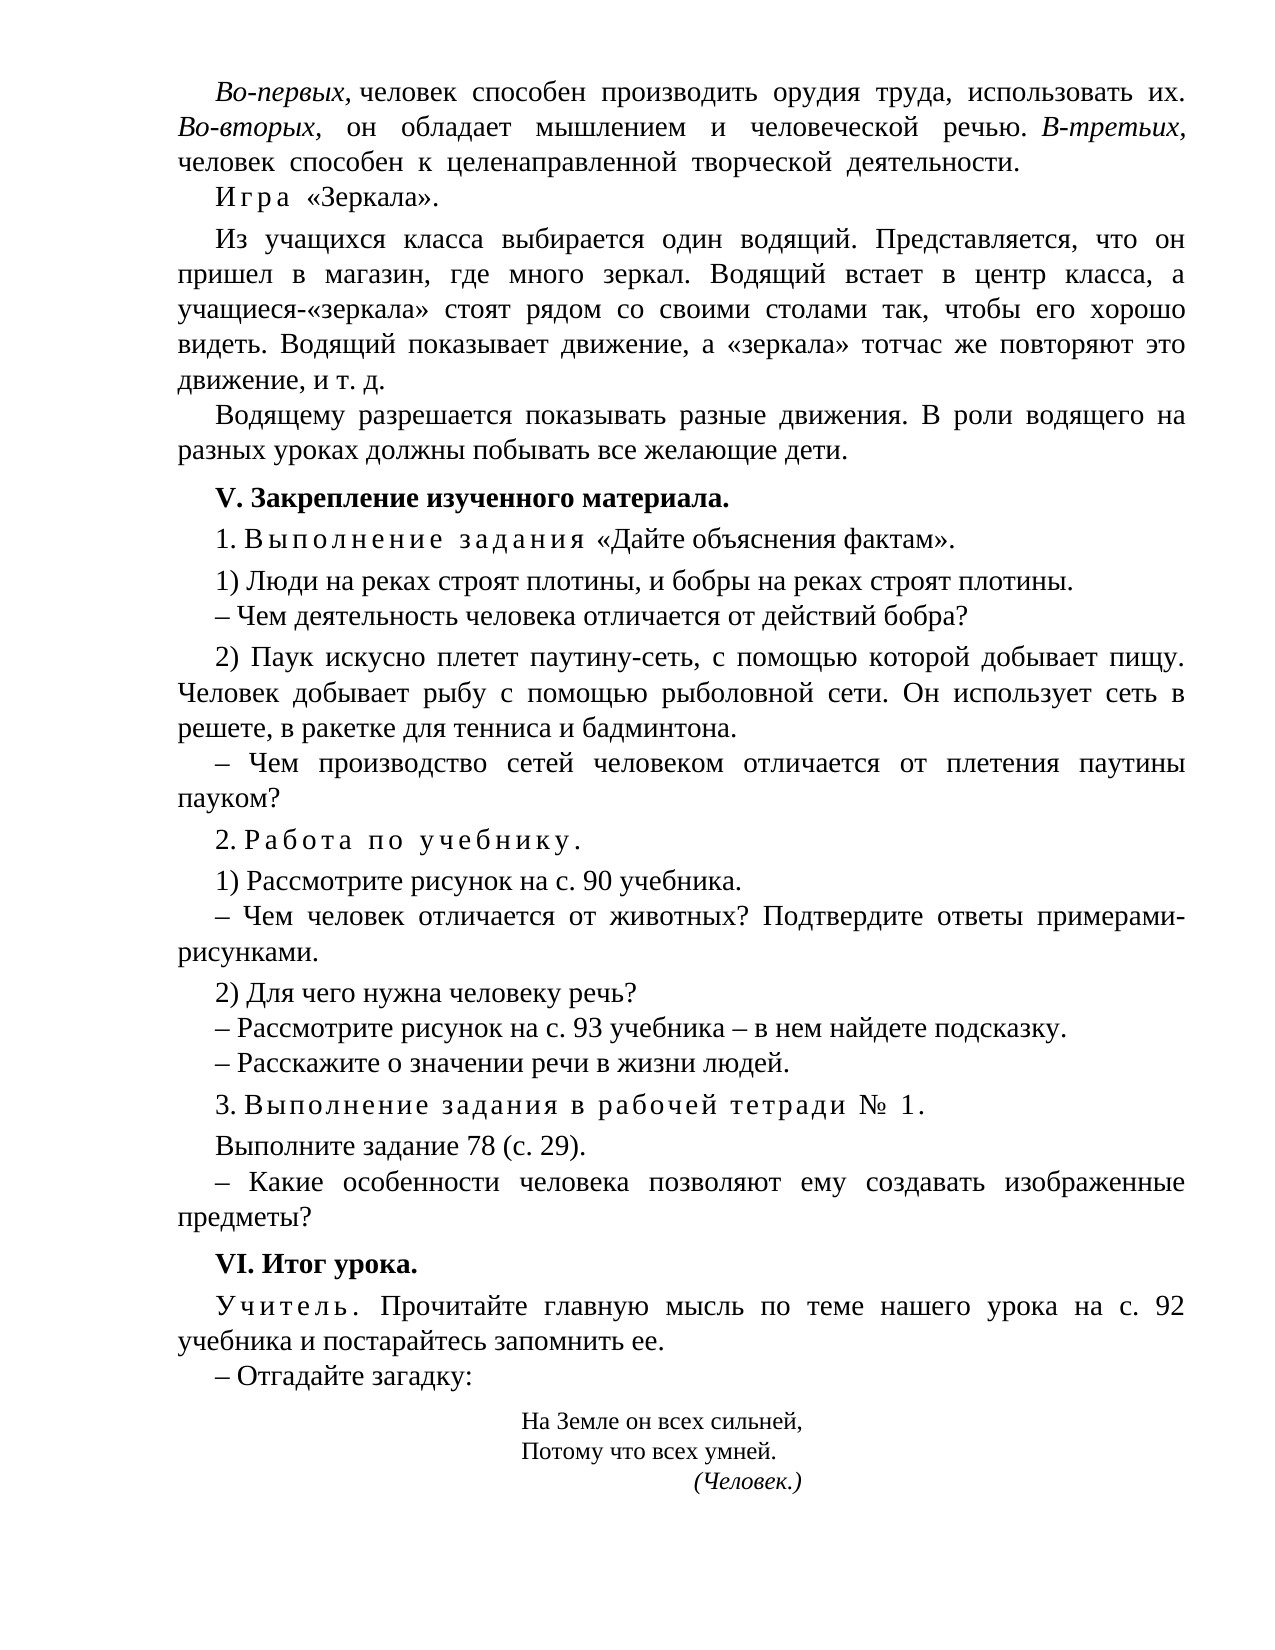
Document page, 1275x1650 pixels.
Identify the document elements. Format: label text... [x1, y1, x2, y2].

text Игра «Зеркала». [177, 179, 1186, 213]
text Выполните задание 78 (с. 29). [177, 1128, 1186, 1162]
text 2) Паук искусно плетет паутину-сеть, с помощью которой добывает пищу. Человек добывает рыбу с помощью рыболовной сети. Он использует сеть в решете, в ракетке для тенниса и бадминтона. [177, 639, 1186, 743]
text V. Закрепление изученного материала. [177, 480, 1186, 513]
text Потому что всех умней. [177, 1436, 1186, 1465]
text Из учащихся класса выбирается один водящий. Представляется, что он пришел в магазин, где много зеркал. Водящий встает в центр класса, а учащиеся-«зеркала» стоят рядом со своими столами так, чтобы его хорошо видеть. Водящий показывает движение, а «зеркала» тотчас же повторяют это движение, и т. д. [177, 221, 1186, 395]
text – Чем человек отличается от животных? Подтвердите ответы примерами-рисунками. [177, 898, 1186, 967]
text – Какие особенности человека позволяют ему создавать изображенные предметы? [177, 1164, 1186, 1232]
text Водящему разрешается показывать разные движения. В роли водящего на разных уроках должны побывать все желающие дети. [177, 397, 1186, 466]
text – Чем производство сетей человеком отличается от плетения паутины пауком? [177, 745, 1186, 814]
text На Земле он всех сильней, [177, 1406, 1186, 1435]
text – Отгадайте загадку: [177, 1358, 1186, 1392]
text Во-первых, человек способен производить орудия труда, использовать их. Во-вторых, он обладает мышлением и человеческой речью. В-третьих, человек способен к целенаправленной творческой деятельности. [177, 74, 1186, 178]
text 3. Выполнение задания в рабочей тетради № 1. [177, 1087, 1186, 1121]
text VI. Итог урока. [177, 1247, 1186, 1280]
text 2. Работа по учебнику. [177, 822, 1186, 855]
text 2) Для чего нужна человеку речь? [177, 975, 1186, 1009]
text 1) Рассмотрите рисунок на с. 90 учебника. [177, 863, 1186, 897]
text – Рассмотрите рисунок на с. 93 учебника – в нем найдете подсказку. [177, 1010, 1186, 1044]
text 1) Люди на реках строят плотины, и бобры на реках строят плотины. [177, 563, 1186, 596]
text 1. Выполнение задания «Дайте объяснения фактам». [177, 521, 1186, 555]
text Учитель. Прочитайте главную мысль по теме нашего урока на с. 92 учебника и постарайтесь запомнить ее. [177, 1288, 1186, 1357]
text – Чем деятельность человека отличается от действий бобра? [177, 598, 1186, 632]
text – Расскажите о значении речи в жизни людей. [177, 1046, 1186, 1079]
text (Человек.) [177, 1466, 1186, 1495]
